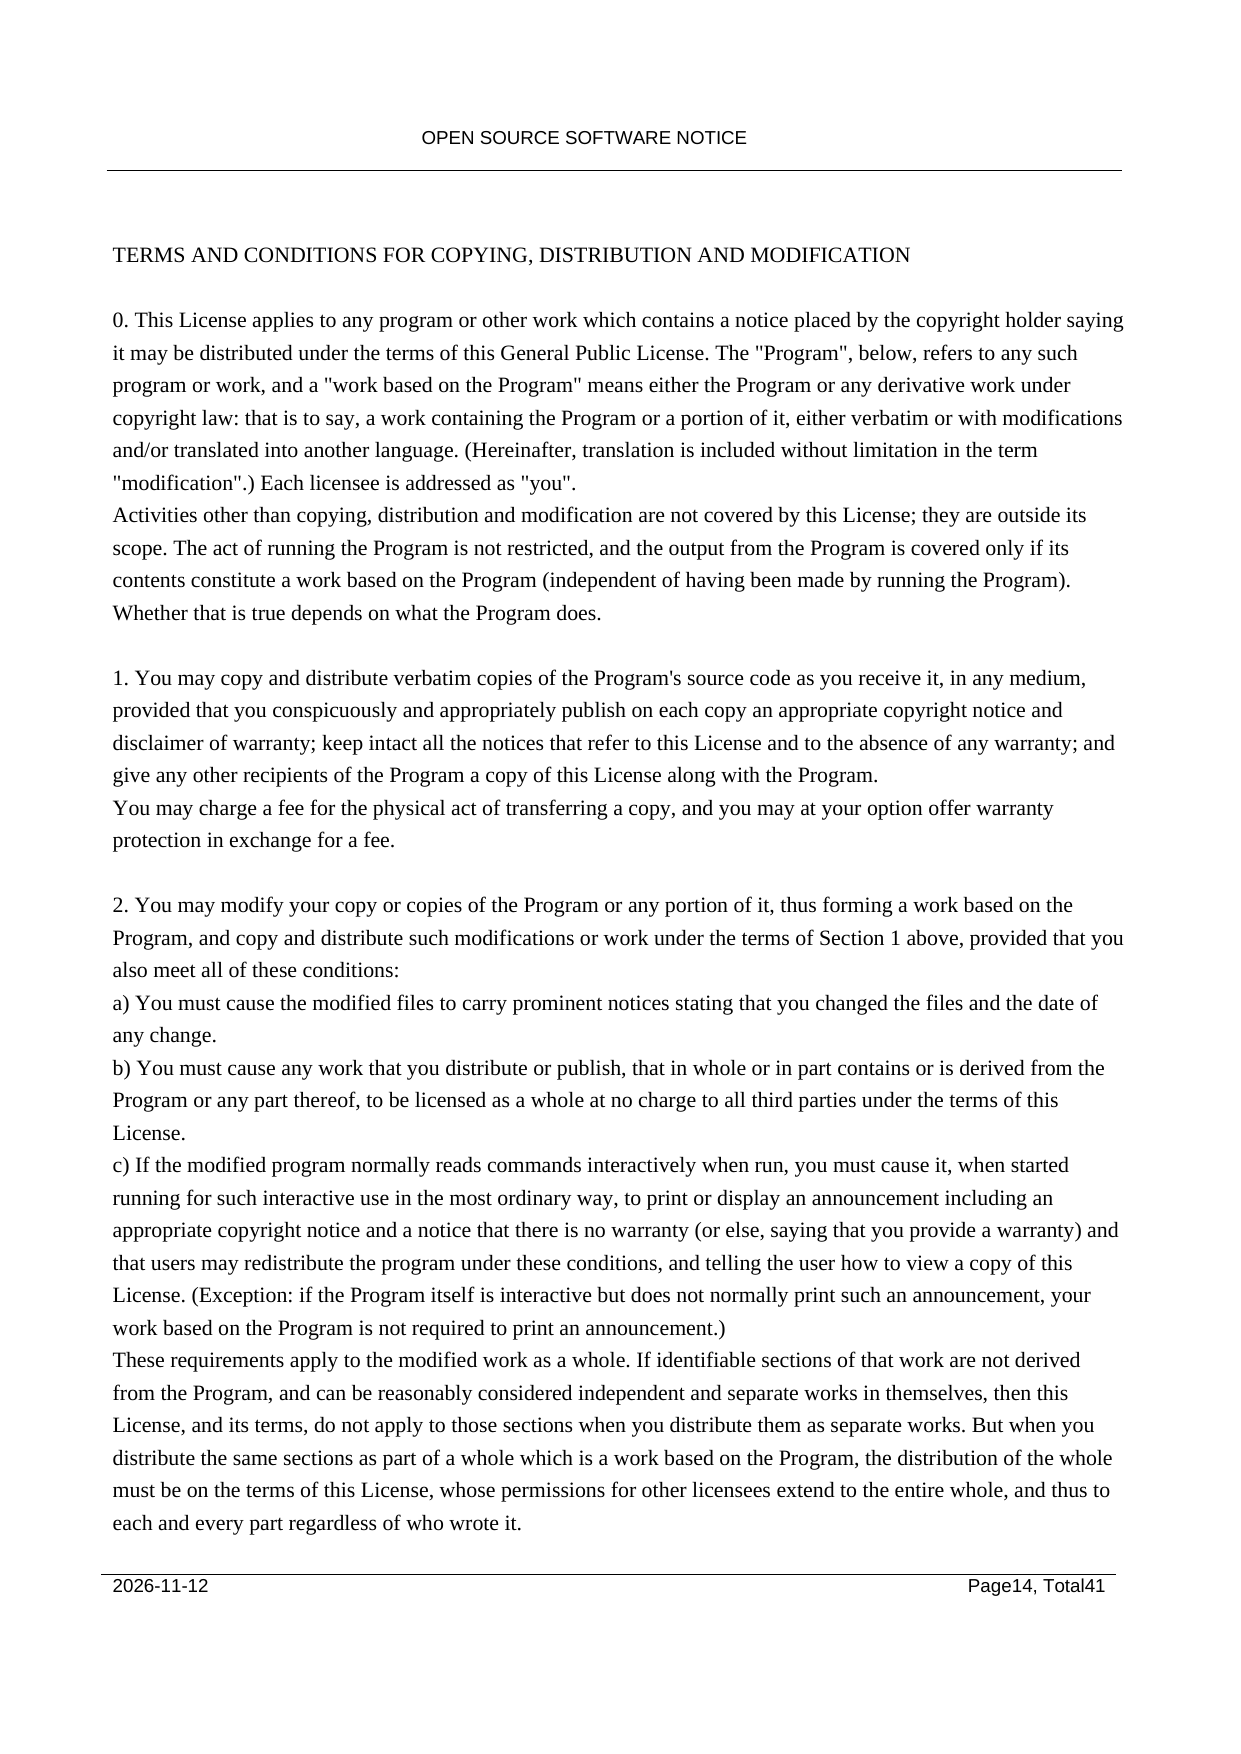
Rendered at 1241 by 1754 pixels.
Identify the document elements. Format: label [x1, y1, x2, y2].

text [112, 206, 1128, 1539]
